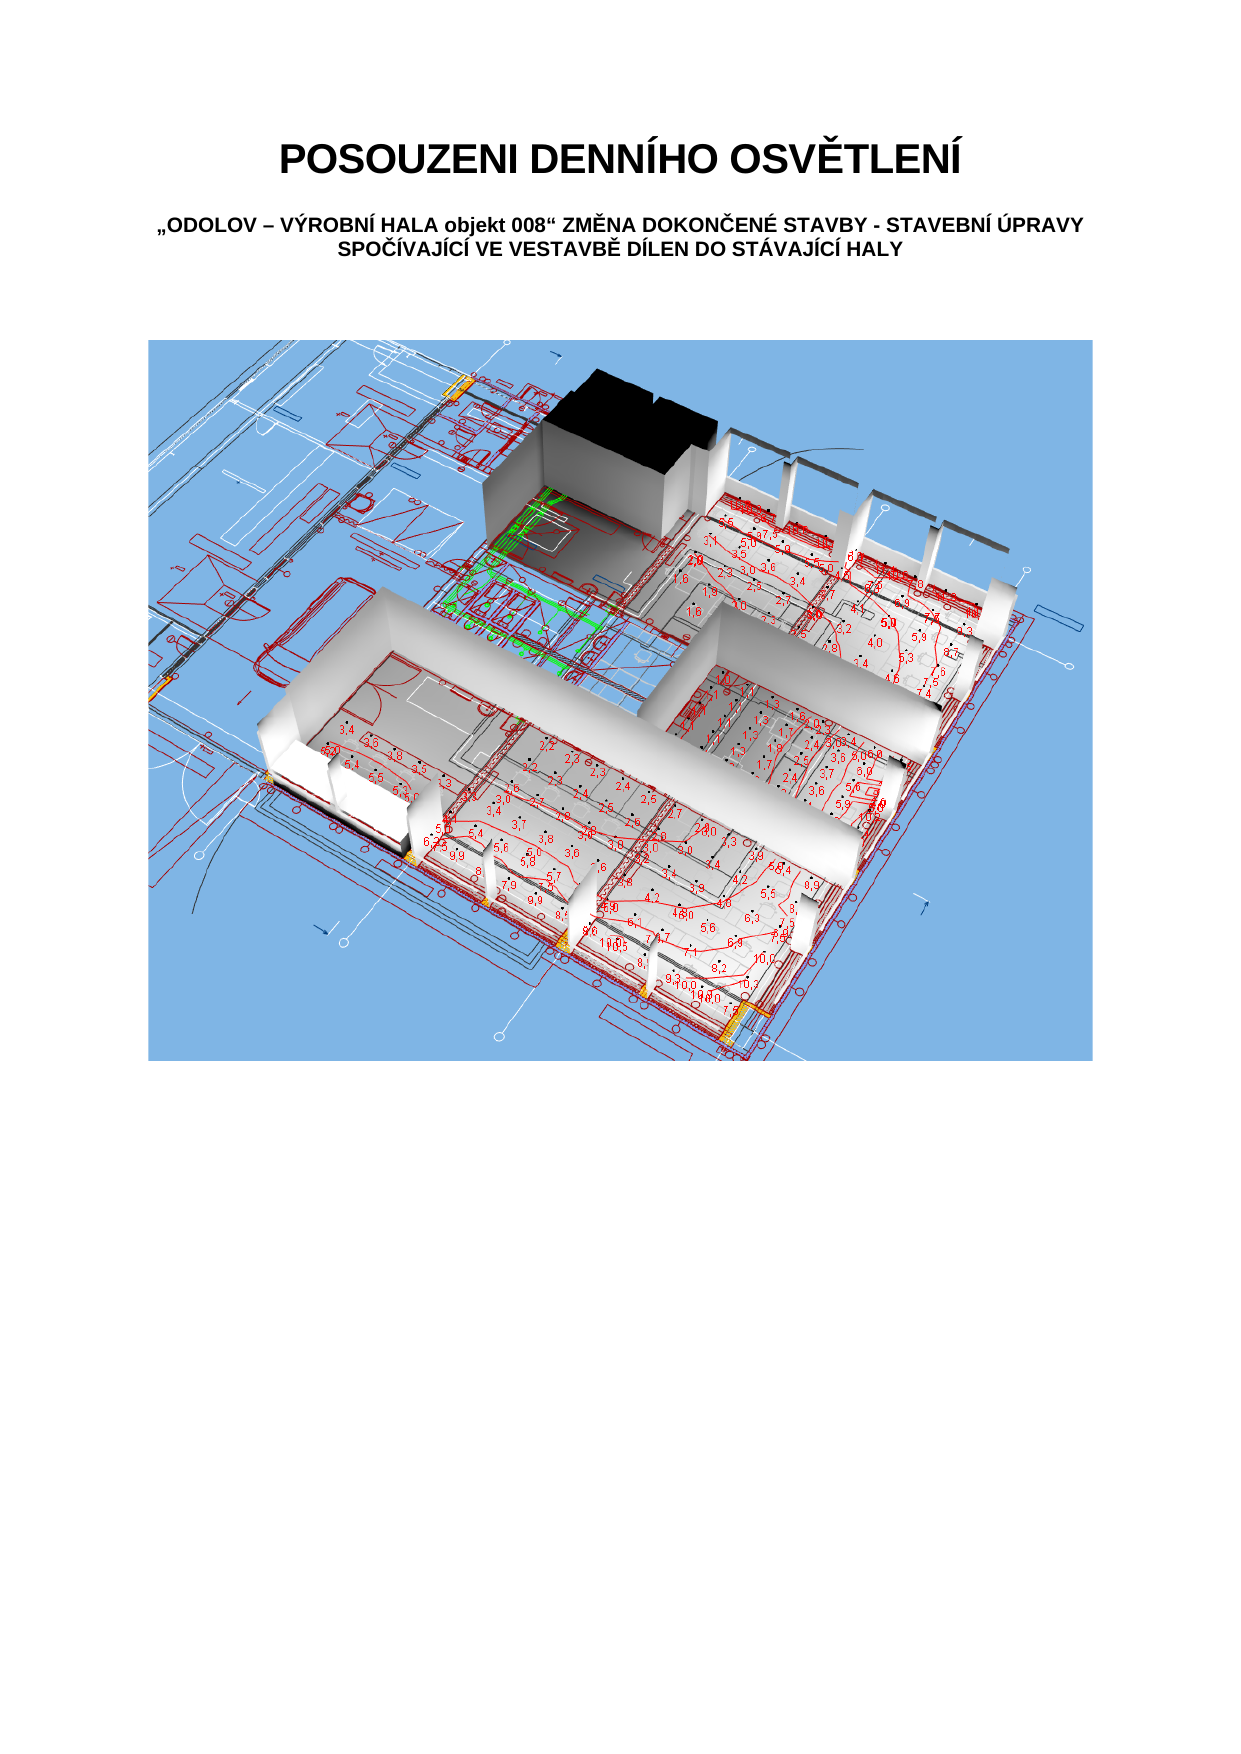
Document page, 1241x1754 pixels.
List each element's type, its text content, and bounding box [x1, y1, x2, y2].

picture [148, 340, 1093, 1061]
text „ODOLOV – VÝROBNÍ HALA objekt 008“ ZMĚNA DOKONČENÉ STAVBY - STAVEBNÍ ÚPRAVY SPOČÍVAJÍCÍ VE VESTAVBĚ DÍLEN DO STÁVAJÍCÍ HALY [148, 213, 1092, 261]
text POSOUZENI DENNÍHO OSVĚTLENÍ [148, 133, 1092, 173]
